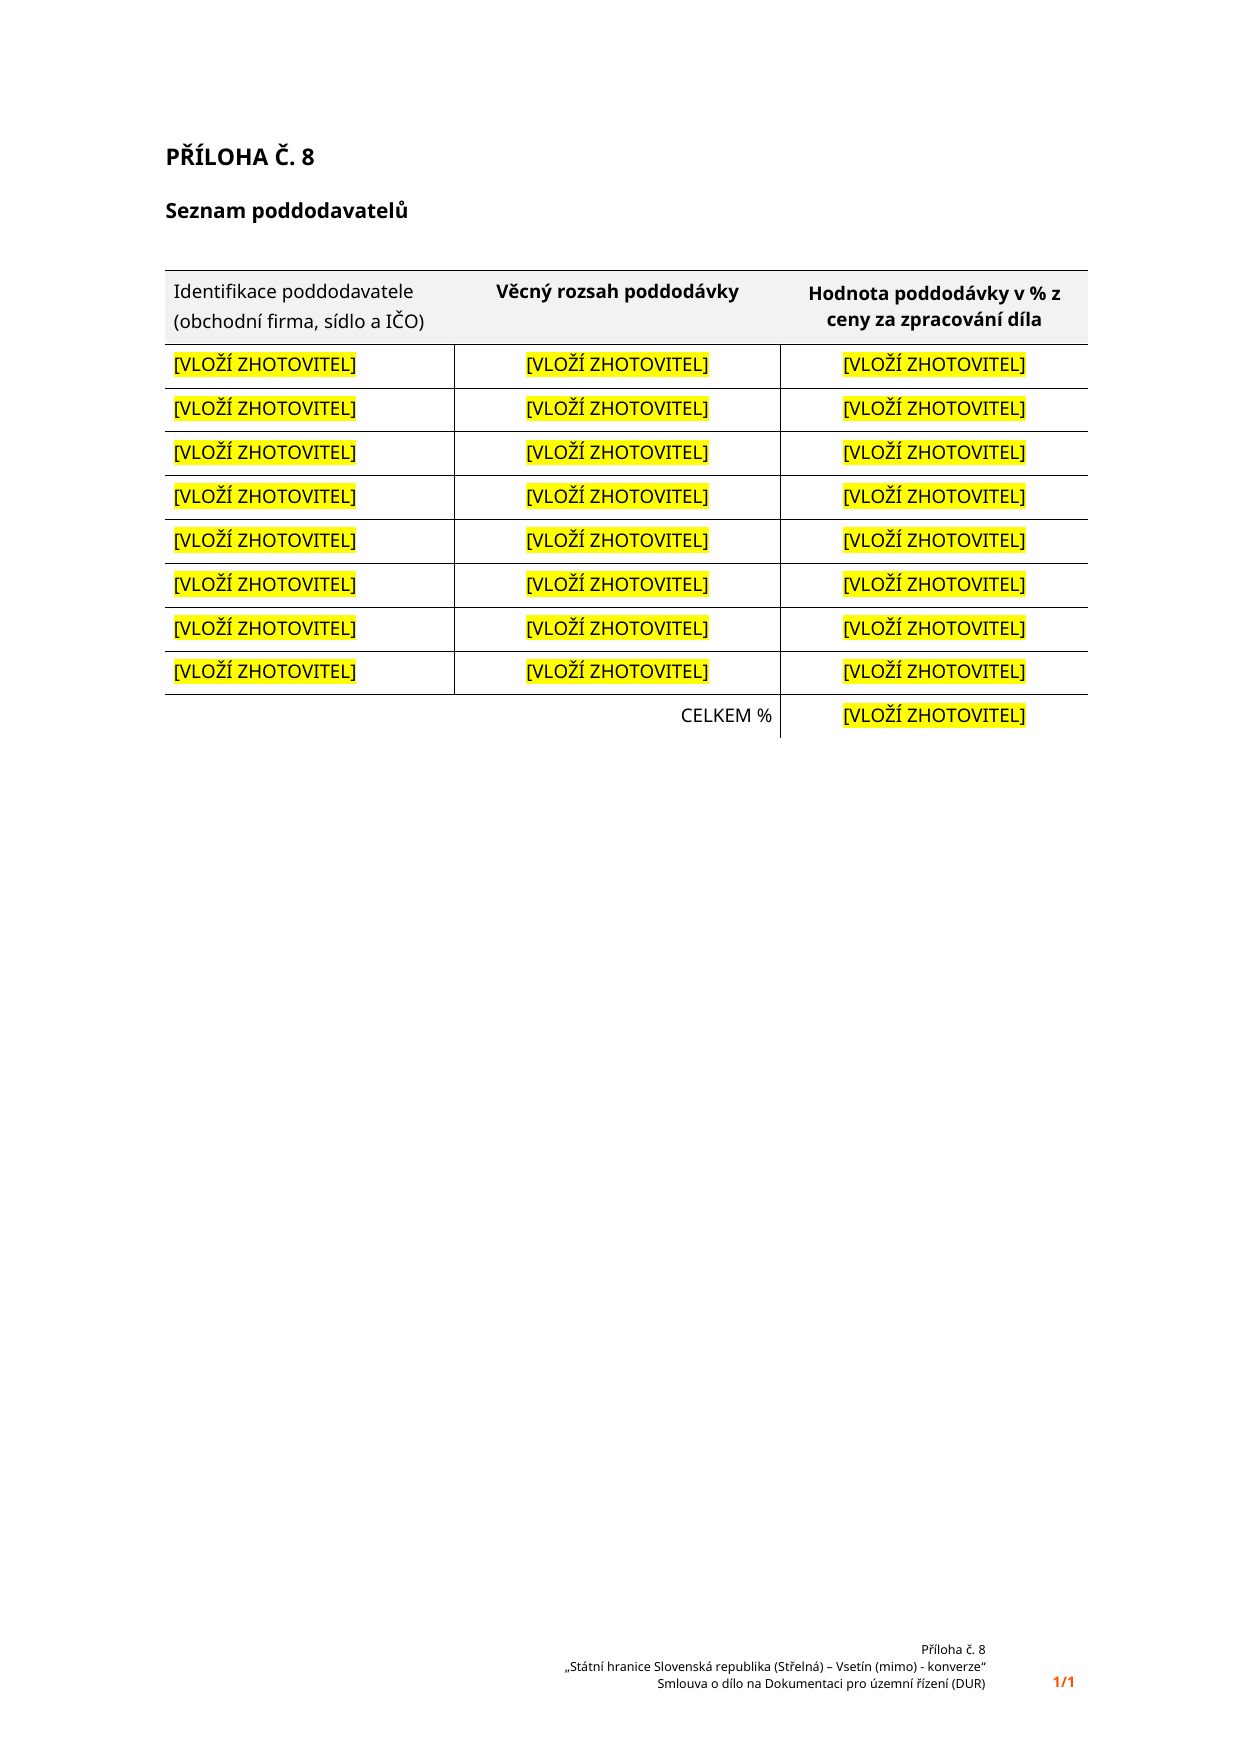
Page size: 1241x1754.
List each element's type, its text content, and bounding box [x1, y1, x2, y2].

table_cell [VLOŽÍ ZHOTOVITEL] [781, 652, 1088, 694]
table_cell [VLOŽÍ ZHOTOVITEL] [781, 389, 1088, 431]
table_cell [VLOŽÍ ZHOTOVITEL] [455, 652, 780, 694]
table_header Hodnota poddodávky v % z ceny za zpracování díla [780, 271, 1088, 343]
table_cell [VLOŽÍ ZHOTOVITEL] [165, 652, 454, 694]
table_cell [VLOŽÍ ZHOTOVITEL] [455, 389, 780, 431]
table_cell [VLOŽÍ ZHOTOVITEL] [165, 564, 454, 607]
table_cell [VLOŽÍ ZHOTOVITEL] [455, 564, 780, 607]
table_cell [VLOŽÍ ZHOTOVITEL] [781, 345, 1088, 387]
table_cell [VLOŽÍ ZHOTOVITEL] [781, 520, 1088, 563]
table_cell [VLOŽÍ ZHOTOVITEL] [455, 432, 780, 475]
table_cell [VLOŽÍ ZHOTOVITEL] [165, 520, 454, 563]
table_cell [VLOŽÍ ZHOTOVITEL] [781, 608, 1088, 651]
table_cell [VLOŽÍ ZHOTOVITEL] [165, 389, 454, 431]
table_cell [VLOŽÍ ZHOTOVITEL] [165, 345, 454, 387]
table_cell CELKEM % [165, 695, 780, 738]
table_cell [VLOŽÍ ZHOTOVITEL] [165, 608, 454, 651]
table_header Identifikace poddodavatele (obchodní firma, sídlo a IČO) [165, 271, 454, 343]
table_header Věcný rozsah poddodávky [454, 271, 780, 343]
table_cell [VLOŽÍ ZHOTOVITEL] [781, 695, 1088, 738]
table_cell [VLOŽÍ ZHOTOVITEL] [455, 608, 780, 651]
text Seznam poddodavatelů [165, 197, 1075, 225]
table_cell [VLOŽÍ ZHOTOVITEL] [781, 476, 1088, 519]
table_cell [VLOŽÍ ZHOTOVITEL] [455, 345, 780, 387]
table_cell [VLOŽÍ ZHOTOVITEL] [455, 520, 780, 563]
table_cell [VLOŽÍ ZHOTOVITEL] [165, 476, 454, 519]
table_cell [VLOŽÍ ZHOTOVITEL] [781, 564, 1088, 607]
table_cell [VLOŽÍ ZHOTOVITEL] [165, 432, 454, 475]
table_cell [VLOŽÍ ZHOTOVITEL] [781, 432, 1088, 475]
text Příloha č. 8 [165, 141, 1075, 173]
table_cell [VLOŽÍ ZHOTOVITEL] [455, 476, 780, 519]
